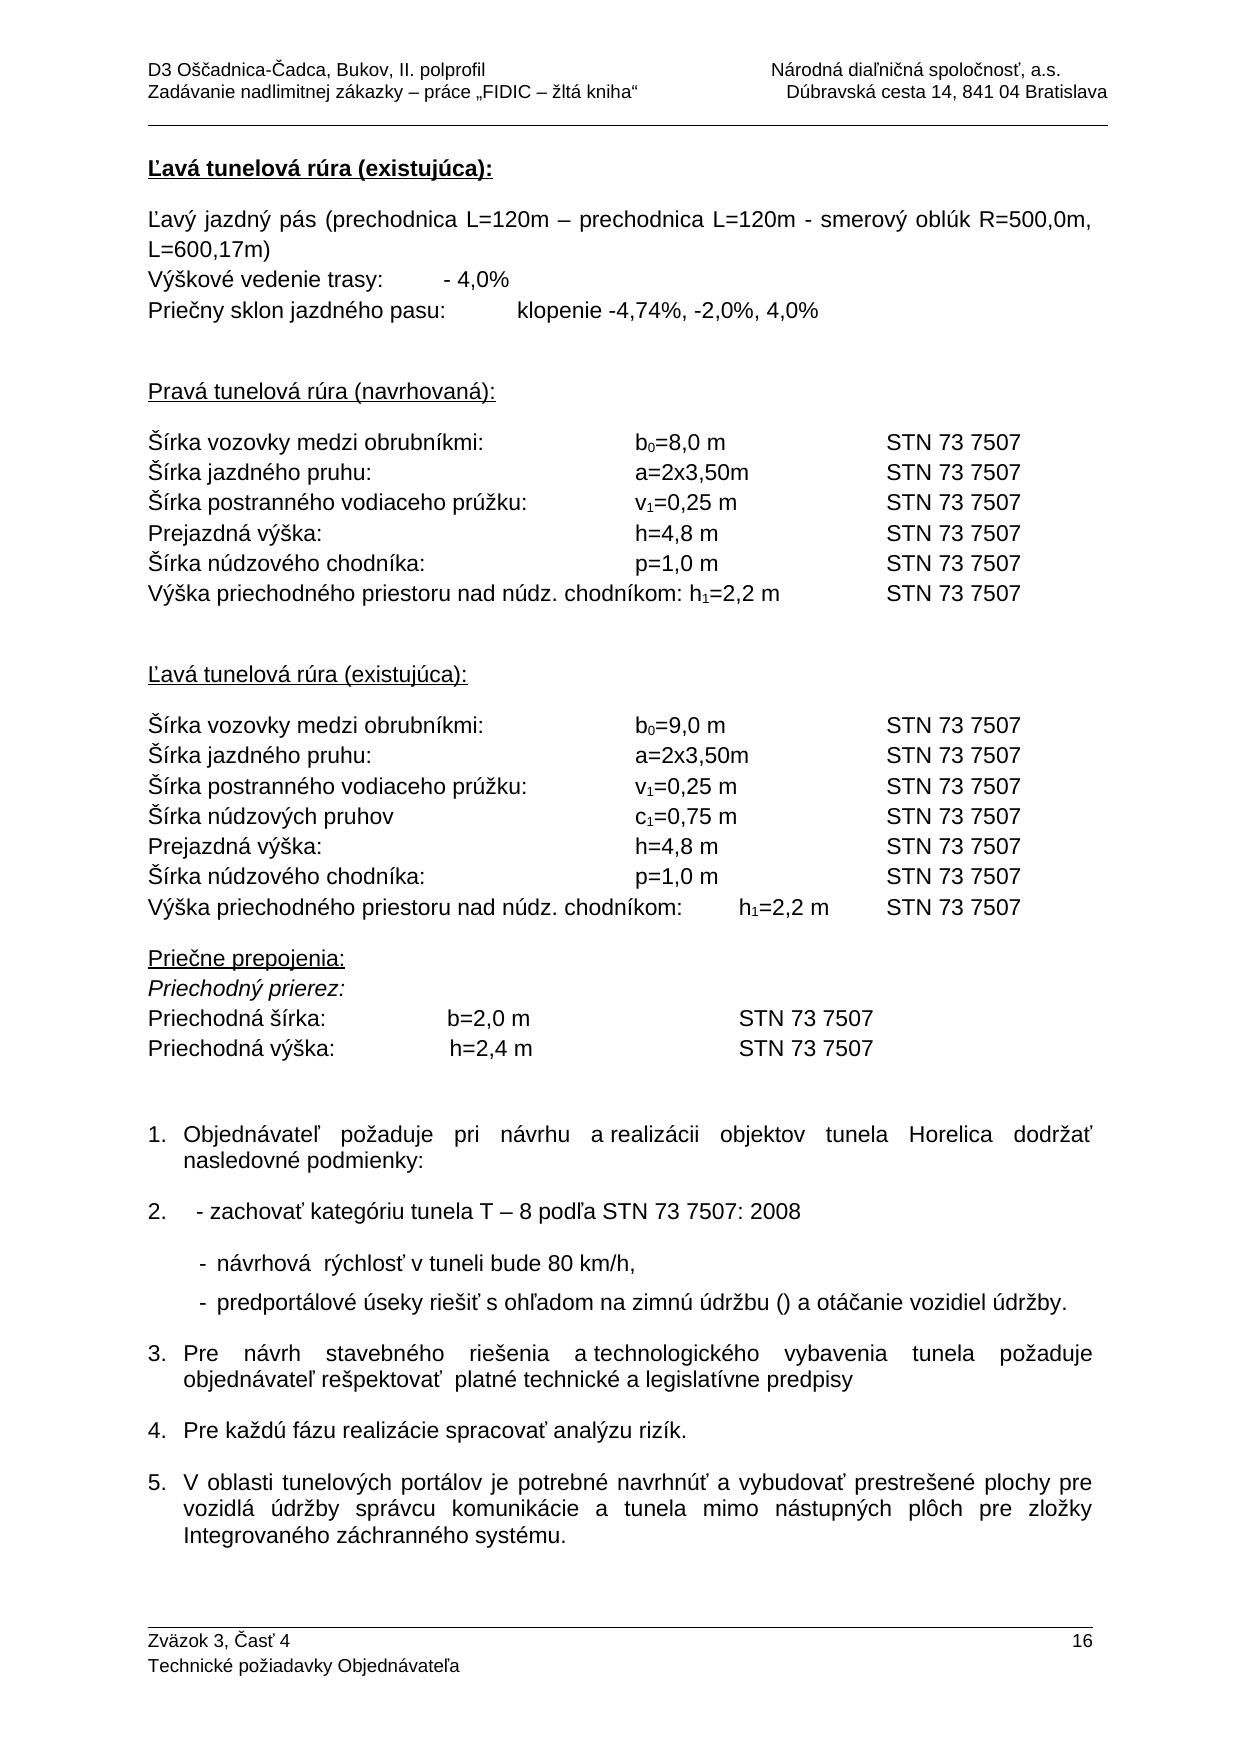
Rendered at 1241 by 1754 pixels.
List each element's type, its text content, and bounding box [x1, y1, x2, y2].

text Šírka postranného vodiaceho prúžku: v1=0,25 m STN 73 7507 [148, 489, 1093, 516]
text Šírka jazdného pruhu: a=2x3,50m STN 73 7507 [148, 459, 1093, 485]
text Ľavá tunelová rúra (existujúca): [148, 661, 1093, 687]
list Pre návrh stavebného riešenia a technologického vybavenia tunela požaduje objednávateľ rešpektovať platné technické a legislatívne predpisy [148, 1340, 1093, 1392]
text Šírka núdzových pruhov c1=0,75 m STN 73 7507 [148, 803, 1093, 829]
text Výškové vedenie trasy: - 4,0% [148, 266, 1093, 293]
list predportálové úseky riešiť s ohľadom na zimnú údržbu () a otáčanie vozidiel údržby. [199, 1288, 1093, 1315]
list Pre každú fázu realizácie spracovať analýzu rizík. [148, 1417, 1093, 1444]
list Objednávateľ požaduje pri návrhu a realizácii objektov tunela Horelica dodržať nasledovné podmienky: [148, 1121, 1093, 1173]
text Priečny sklon jazdného pasu: klopenie -4,74%, -2,0%, 4,0% [148, 297, 1093, 323]
text Šírka núdzového chodníka: p=1,0 m STN 73 7507 [148, 550, 1093, 576]
text Priechodná šírka: b=2,0 m STN 73 7507 [148, 1005, 1093, 1031]
list V oblasti tunelových portálov je potrebné navrhnúť a vybudovať prestrešené plochy pre vozidlá údržby správcu komunikácie a tunela mimo nástupných plôch pre zložky Integrovaného záchranného systému. [148, 1469, 1093, 1548]
text Priechodná výška: h=2,4 m STN 73 7507 [148, 1035, 1093, 1061]
text Šírka postranného vodiaceho prúžku: v1=0,25 m STN 73 7507 [148, 773, 1093, 799]
text Ľavá tunelová rúra (existujúca): [148, 155, 1093, 181]
text Ľavý jazdný pás (prechodnica L=120m – prechodnica L=120m - smerový oblúk R=500,0m, L=600,17m) [148, 206, 1093, 262]
list návrhová rýchlosť v tuneli bude 80 km/h, [199, 1249, 1093, 1276]
text Šírka núdzového chodníka: p=1,0 m STN 73 7507 [148, 863, 1093, 889]
text Výška priechodného priestoru nad núdz. chodníkom: h1=2,2 m STN 73 7507 [148, 580, 1093, 606]
text Priechodný prierez: [148, 975, 1093, 1001]
text Výška priechodného priestoru nad núdz. chodníkom: h1=2,2 m STN 73 7507 [148, 893, 1093, 920]
text Prejazdná výška: h=4,8 m STN 73 7507 [148, 833, 1093, 859]
text Prejazdná výška: h=4,8 m STN 73 7507 [148, 519, 1093, 546]
text Priečne prepojenia: [148, 944, 1093, 971]
text Šírka vozovky medzi obrubníkmi: b0=8,0 m STN 73 7507 [148, 429, 1093, 455]
text Pravá tunelová rúra (navrhovaná): [148, 378, 1093, 404]
text Šírka jazdného pruhu: a=2x3,50m STN 73 7507 [148, 742, 1093, 769]
list - zachovať kategóriu tunela T – 8 podľa STN 73 7507: 2008 [148, 1198, 1093, 1224]
text Šírka vozovky medzi obrubníkmi: b0=9,0 m STN 73 7507 [148, 712, 1093, 738]
